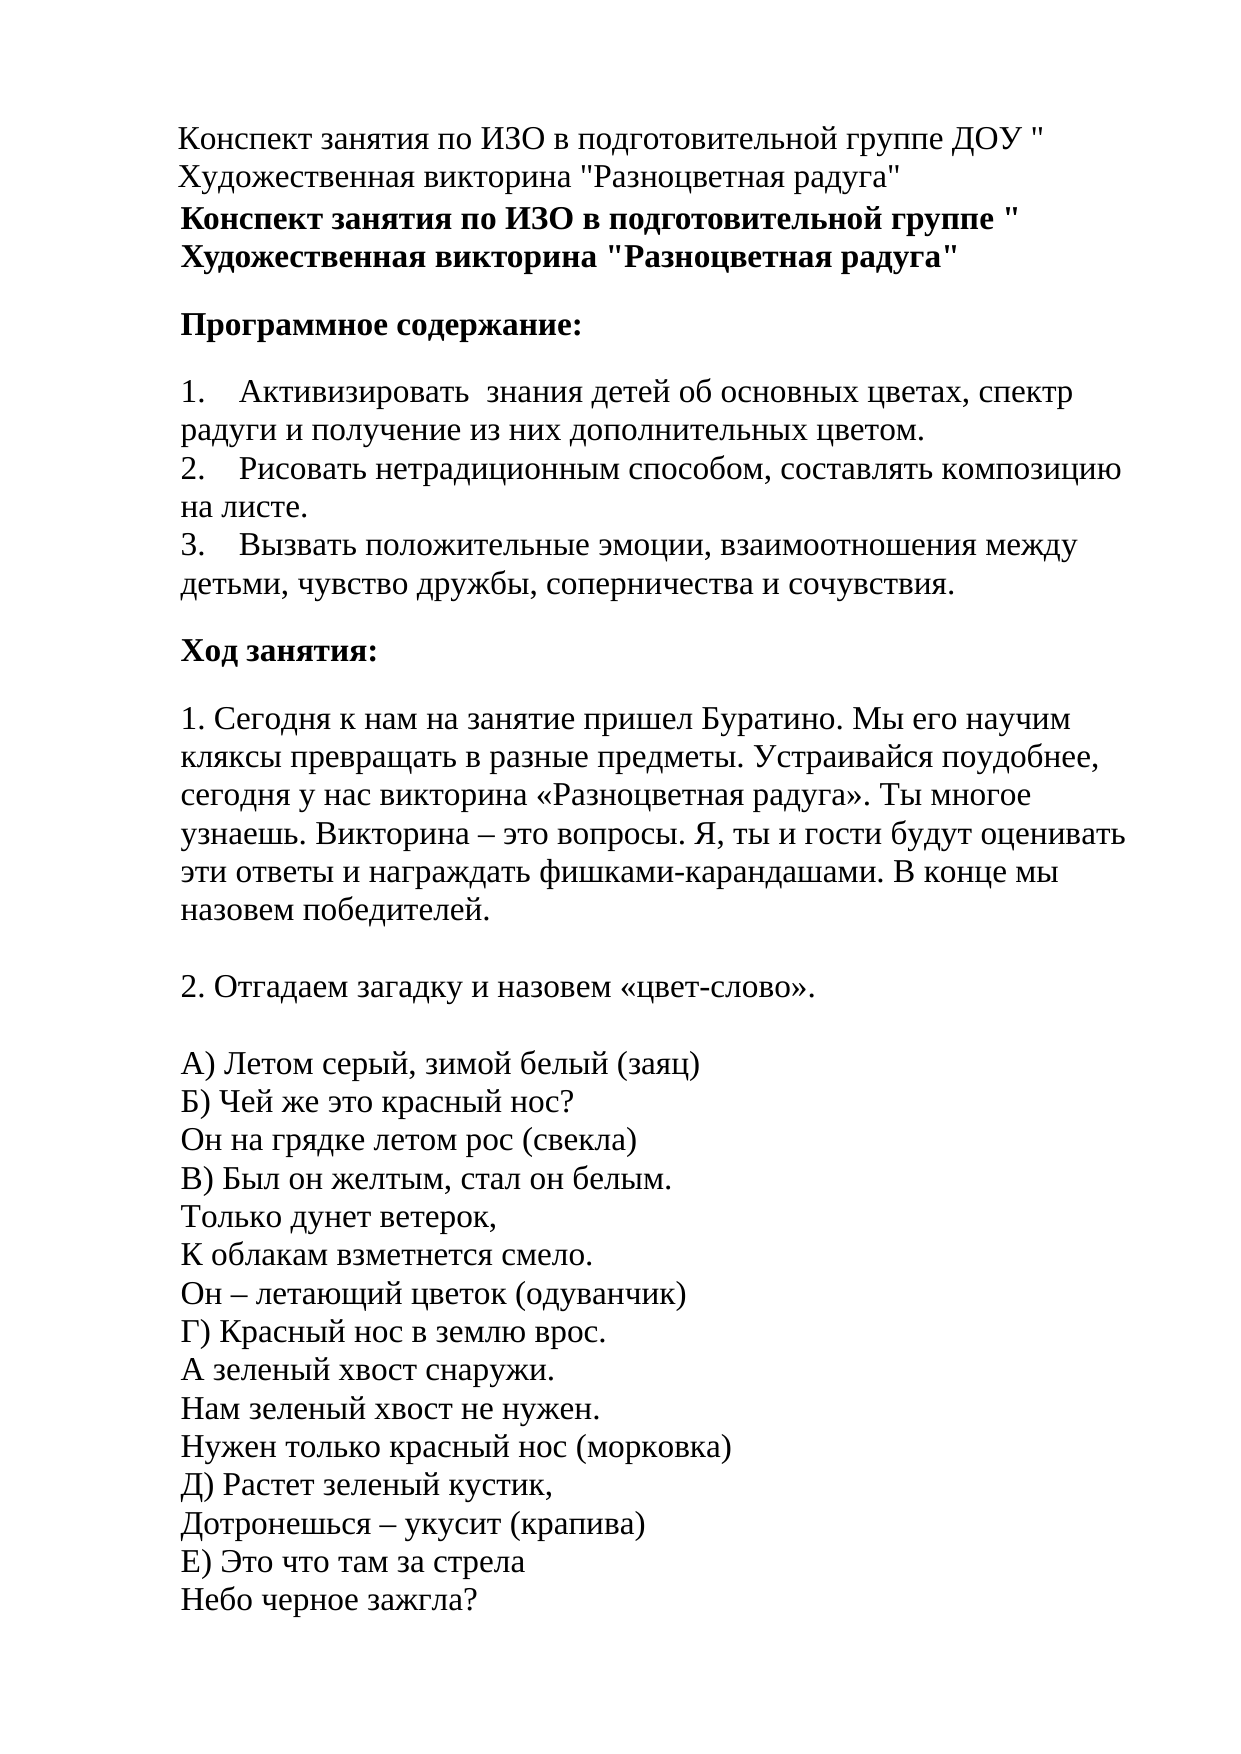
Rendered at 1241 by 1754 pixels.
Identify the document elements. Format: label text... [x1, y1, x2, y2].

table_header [177, 195, 1152, 1621]
text Конспект занятия по ИЗО в подготовительной группе ДОУ " Художественная викторина "Разноцветная радуга" [177, 118, 1152, 195]
